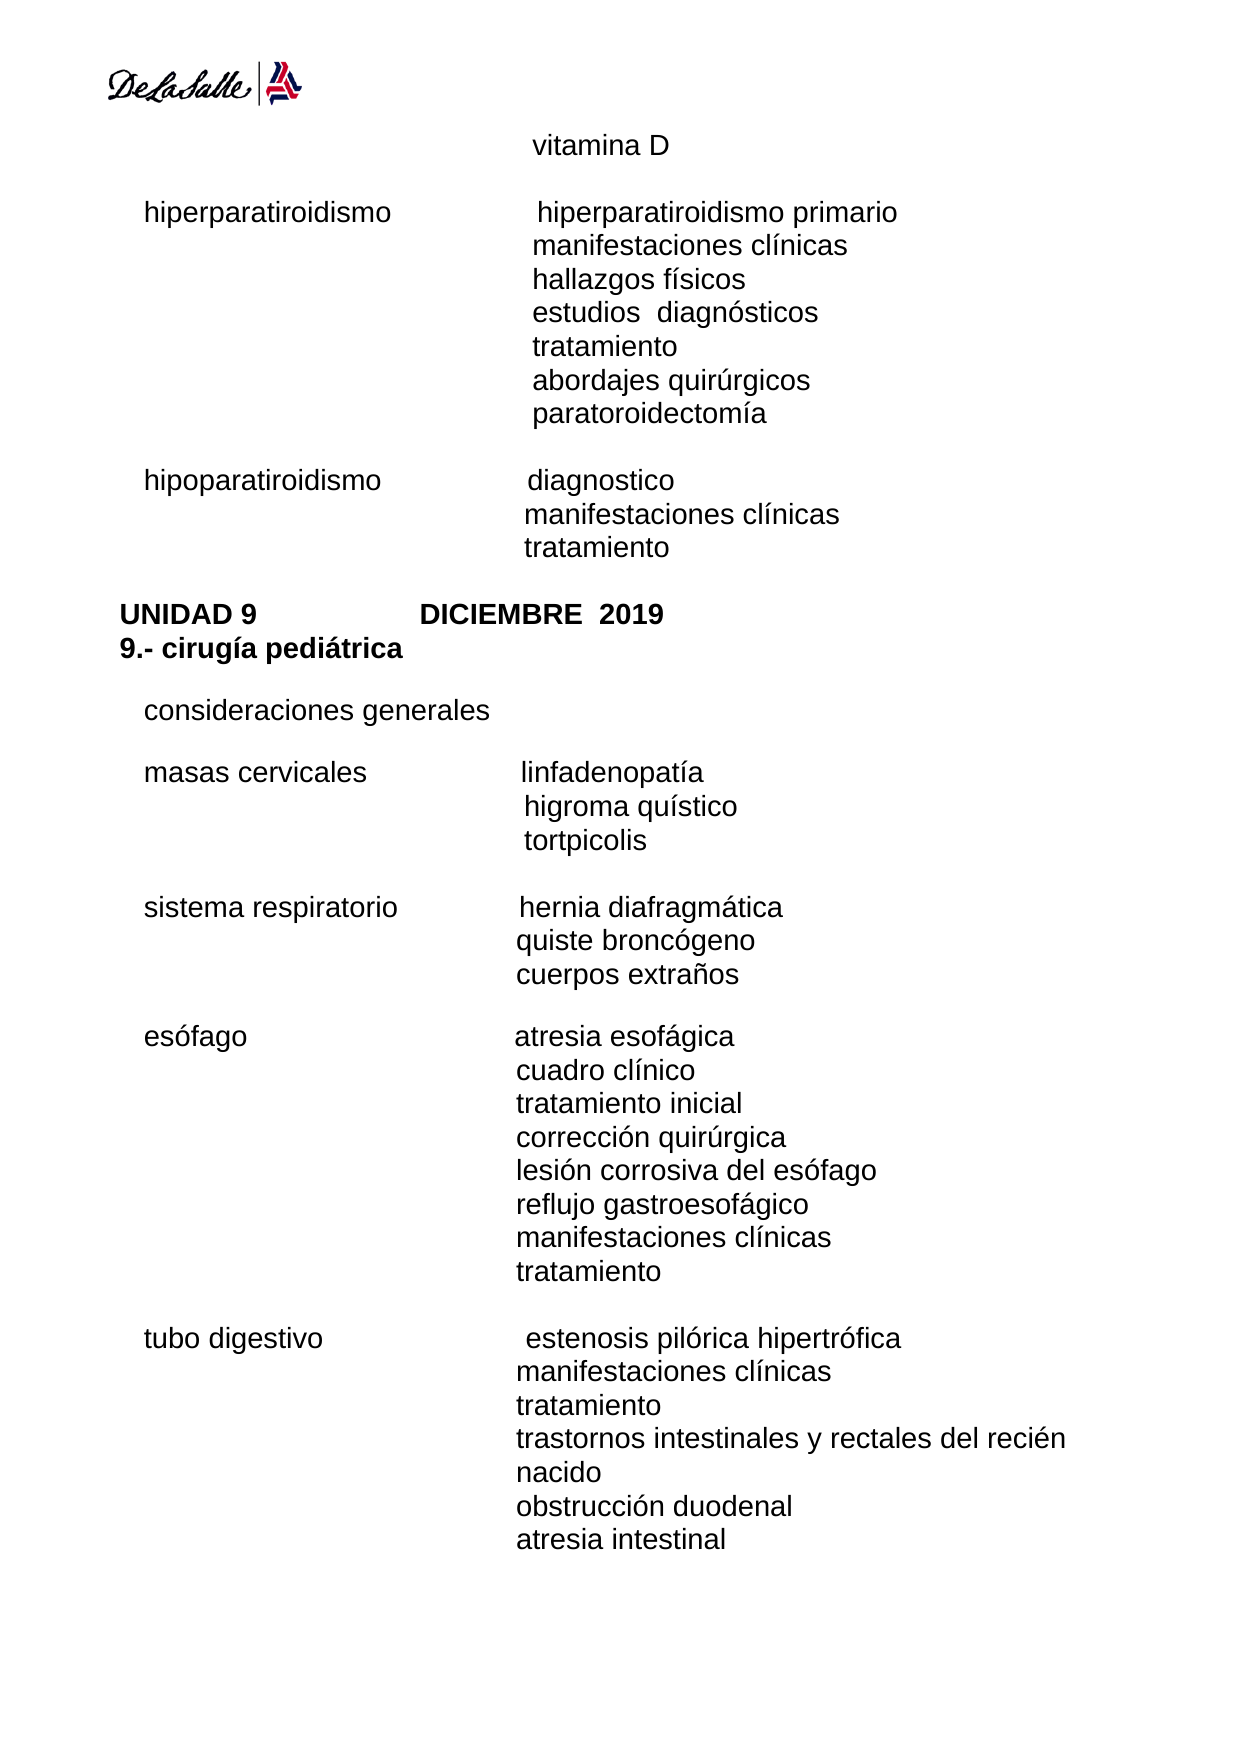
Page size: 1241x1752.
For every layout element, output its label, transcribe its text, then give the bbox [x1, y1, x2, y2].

text hallazgos físicos [119, 262, 1150, 295]
text tratamiento [119, 1254, 1150, 1287]
text lesión corrosiva del esófago [119, 1153, 1150, 1187]
text atresia intestinal [119, 1522, 1150, 1556]
text abordajes quirúrgicos [119, 362, 1150, 396]
text obstrucción duodenal [119, 1488, 1150, 1522]
text higroma quístico [119, 789, 1150, 822]
text manifestaciones clínicas [119, 228, 1150, 262]
picture [106, 50, 302, 121]
text estudios diagnósticos [119, 295, 1150, 329]
text hipoparatiroidismo diagnostico [119, 463, 1150, 497]
text tortpicolis [119, 822, 1150, 856]
text tratamiento [119, 329, 1150, 362]
text reflujo gastroesofágico [119, 1187, 1150, 1220]
text consideraciones generales [119, 693, 1150, 727]
text trastornos intestinales y rectales del recién [119, 1421, 1150, 1455]
text corrección quirúrgica [119, 1119, 1150, 1153]
text nacido [119, 1455, 1150, 1488]
text 9.- cirugía pediátrica [119, 631, 1150, 664]
text manifestaciones clínicas [119, 1354, 1150, 1388]
text tubo digestivo estenosis pilórica hipertrófica [119, 1321, 1150, 1354]
text manifestaciones clínicas [119, 497, 1150, 530]
text hiperparatiroidismo hiperparatiroidismo primario [119, 195, 1150, 228]
text vitamina D [119, 128, 1150, 161]
text manifestaciones clínicas [119, 1220, 1150, 1254]
text tratamiento [119, 1388, 1150, 1421]
text masas cervicales linfadenopatía [119, 755, 1150, 789]
text quiste broncógeno [119, 923, 1150, 957]
text cuadro clínico [119, 1052, 1150, 1086]
text UNIDAD 9 DICIEMBRE 2019 [119, 597, 1150, 631]
text paratoroidectomía [119, 396, 1150, 429]
text esófago atresia esofágica [119, 1019, 1150, 1052]
text tratamiento inicial [119, 1086, 1150, 1119]
text sistema respiratorio hernia diafragmática [119, 889, 1150, 923]
text tratamiento [119, 530, 1150, 564]
text cuerpos extraños [119, 957, 1150, 990]
